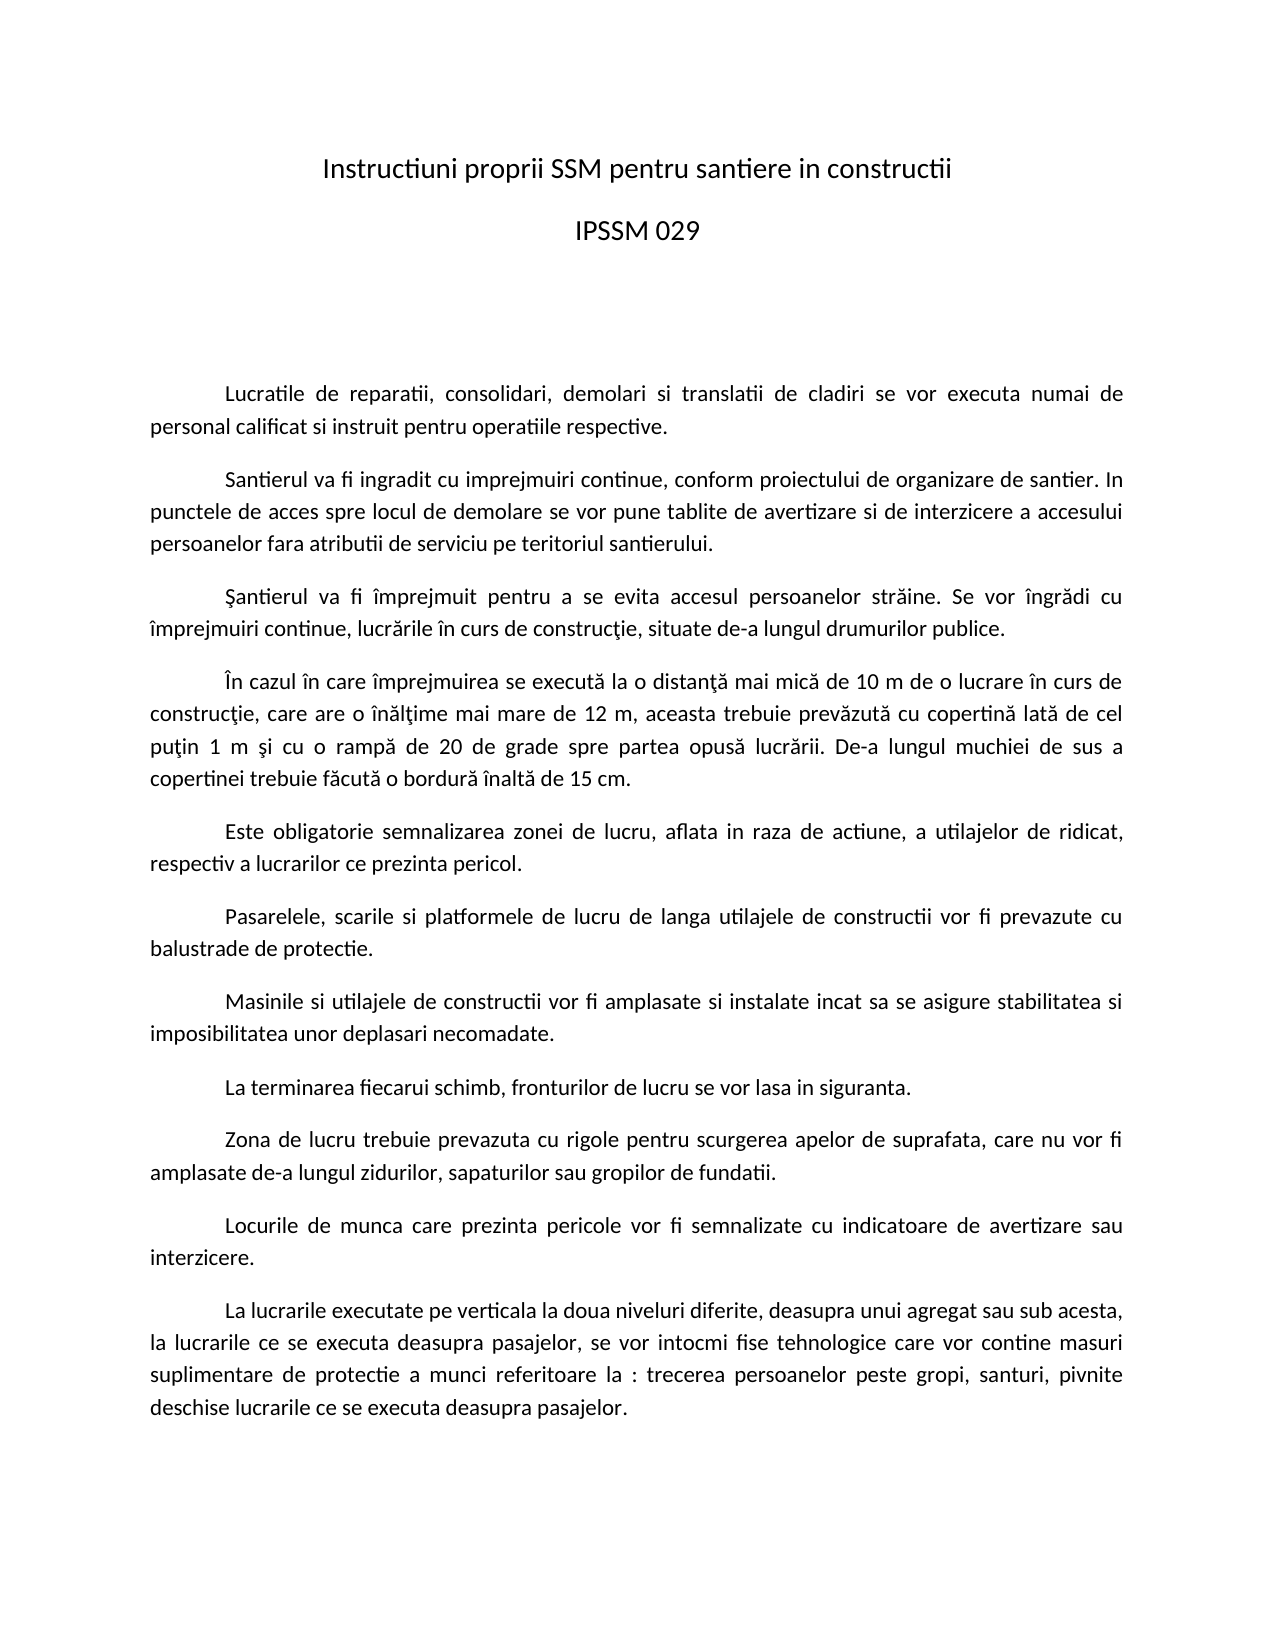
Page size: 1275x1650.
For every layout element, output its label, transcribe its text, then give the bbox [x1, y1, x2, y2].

text Santierul va fi ingradit cu imprejmuiri continue, conform proiectului de organizare de santier. In punctele de acces spre locul de demolare se vor pune tablite de avertizare si de interzicere a accesului persoanelor fara atributii de serviciu pe teritoriul santierului. [150, 465, 1125, 557]
text Este obligatorie semnalizarea zonei de lucru, aflata in raza de actiune, a utilajelor de ridicat, respectiv a lucrarilor ce prezinta pericol. [150, 817, 1125, 877]
text În cazul în care împrejmuirea se execută la o distanţă mai mică de 10 m de o lucrare în curs de construcţie, care are o înălţime mai mare de 12 m, aceasta trebuie prevăzută cu copertină lată de cel puţin 1 m şi cu o rampă de 20 de grade spre partea opusă lucrării. De-a lungul muchiei de sus a copertinei trebuie făcută o bordură înaltă de 15 cm. [150, 667, 1125, 792]
text Pasarelele, scarile si platformele de lucru de langa utilajele de constructii vor fi prevazute cu balustrade de protectie. [150, 902, 1125, 962]
text Instructiuni proprii SSM pentru santiere in constructii [150, 150, 1125, 186]
text IPSSM 029 [150, 212, 1125, 247]
text Masinile si utilajele de constructii vor fi amplasate si instalate incat sa se asigure stabilitatea si imposibilitatea unor deplasari necomadate. [150, 987, 1125, 1048]
text Zona de lucru trebuie prevazuta cu rigole pentru scurgerea apelor de suprafata, care nu vor fi amplasate de-a lungul zidurilor, sapaturilor sau gropilor de fundatii. [150, 1126, 1125, 1186]
text Şantierul va fi împrejmuit pentru a se evita accesul persoanelor străine. Se vor îngrădi cu împrejmuiri continue, lucrările în curs de construcţie, situate de-a lungul drumurilor publice. [150, 582, 1125, 642]
text La lucrarile executate pe verticala la doua niveluri diferite, deasupra unui agregat sau sub acesta, la lucrarile ce se executa deasupra pasajelor, se vor intocmi fise tehnologice care vor contine masuri suplimentare de protectie a munci referitoare la : trecerea persoanelor peste gropi, santuri, pivnite deschise lucrarile ce se executa deasupra pasajelor. [150, 1296, 1125, 1421]
text La terminarea fiecarui schimb, fronturilor de lucru se vor lasa in siguranta. [150, 1073, 1125, 1101]
text Locurile de munca care prezinta pericole vor fi semnalizate cu indicatoare de avertizare sau interzicere. [150, 1211, 1125, 1271]
text Lucratile de reparatii, consolidari, demolari si translatii de cladiri se vor executa numai de personal calificat si instruit pentru operatiile respective. [150, 379, 1125, 440]
